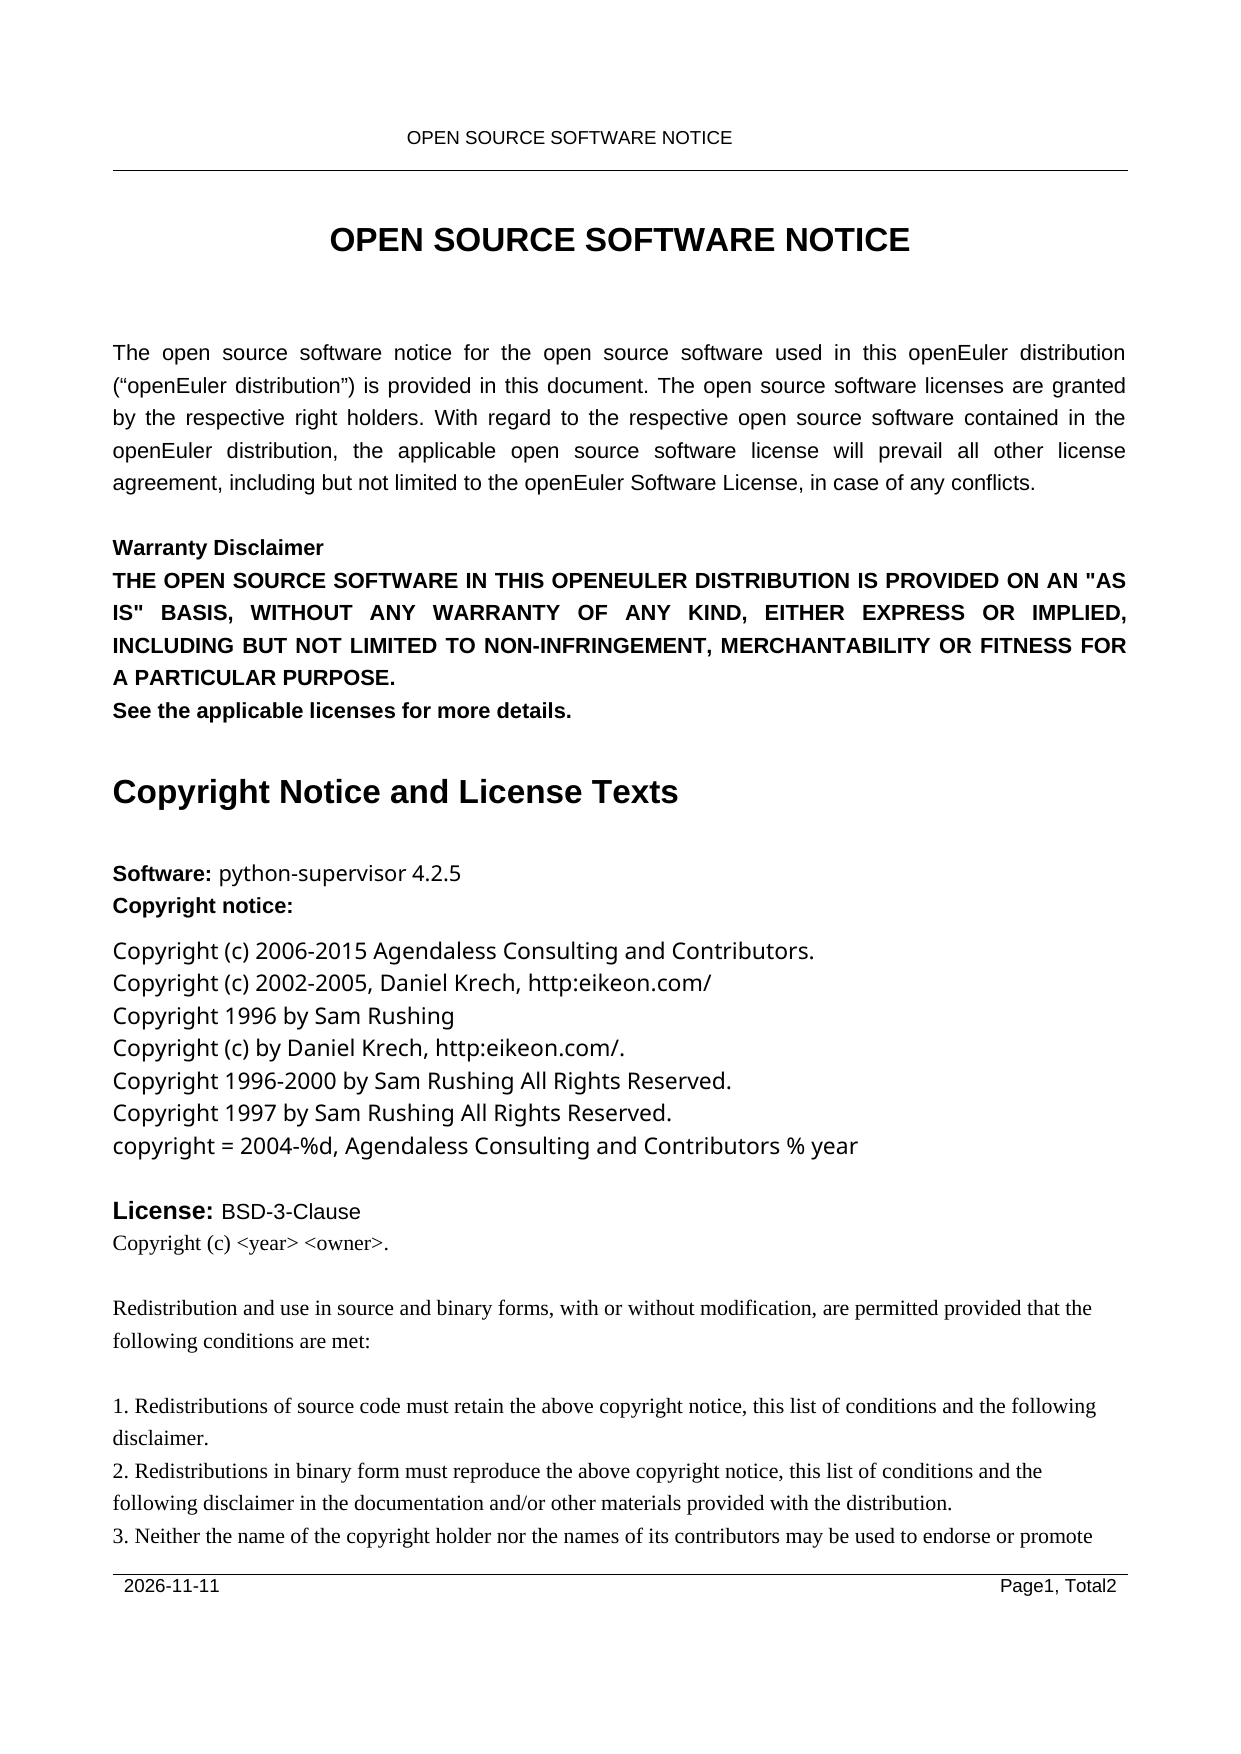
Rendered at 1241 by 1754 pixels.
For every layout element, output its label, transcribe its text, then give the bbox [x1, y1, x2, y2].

text Warranty Disclaimer [112, 531, 1128, 564]
text OPEN SOURCE SOFTWARE NOTICE [112, 206, 1128, 271]
text Copyright Notice and License Texts [112, 759, 1128, 824]
text THE OPEN SOURCE SOFTWARE IN THIS OPENEULER DISTRIBUTION IS PROVIDED ON AN "AS IS" BASIS, WITHOUT ANY WARRANTY OF ANY KIND, EITHER EXPRESS OR IMPLIED, INCLUDING BUT NOT LIMITED TO NON-INFRINGEMENT, MERCHANTABILITY OR FITNESS FOR A PARTICULAR PURPOSE. See the applicable licenses for more details. [112, 564, 1128, 726]
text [112, 1226, 1128, 1551]
text Copyright (c) 2006-2015 Agendaless Consulting and Contributors. Copyright (c) 2002-2005, Daniel Krech, http:eikeon.com/ Copyright 1996 by Sam Rushing Copyright (c) by Daniel Krech, http:eikeon.com/. Copyright 1996-2000 by Sam Rushing All Rights Reserved. Copyright 1997 by Sam Rushing All Rights Reserved. copyright = 2004-%d, Agendaless Consulting and Contributors % year [112, 934, 1128, 1194]
title Software: python-supervisor 4.2.5 [112, 856, 1128, 889]
text Copyright notice: [112, 889, 1128, 921]
text License: BSD-3-Clause [112, 1194, 1128, 1226]
text The open source software notice for the open source software used in this openEuler distribution (“openEuler distribution”) is provided in this document. The open source software licenses are granted by the respective right holders. With regard to the respective open source software contained in the openEuler distribution, the applicable open source software license will prevail all other license agreement, including but not limited to the openEuler Software License, in case of any conflicts. [112, 336, 1128, 499]
